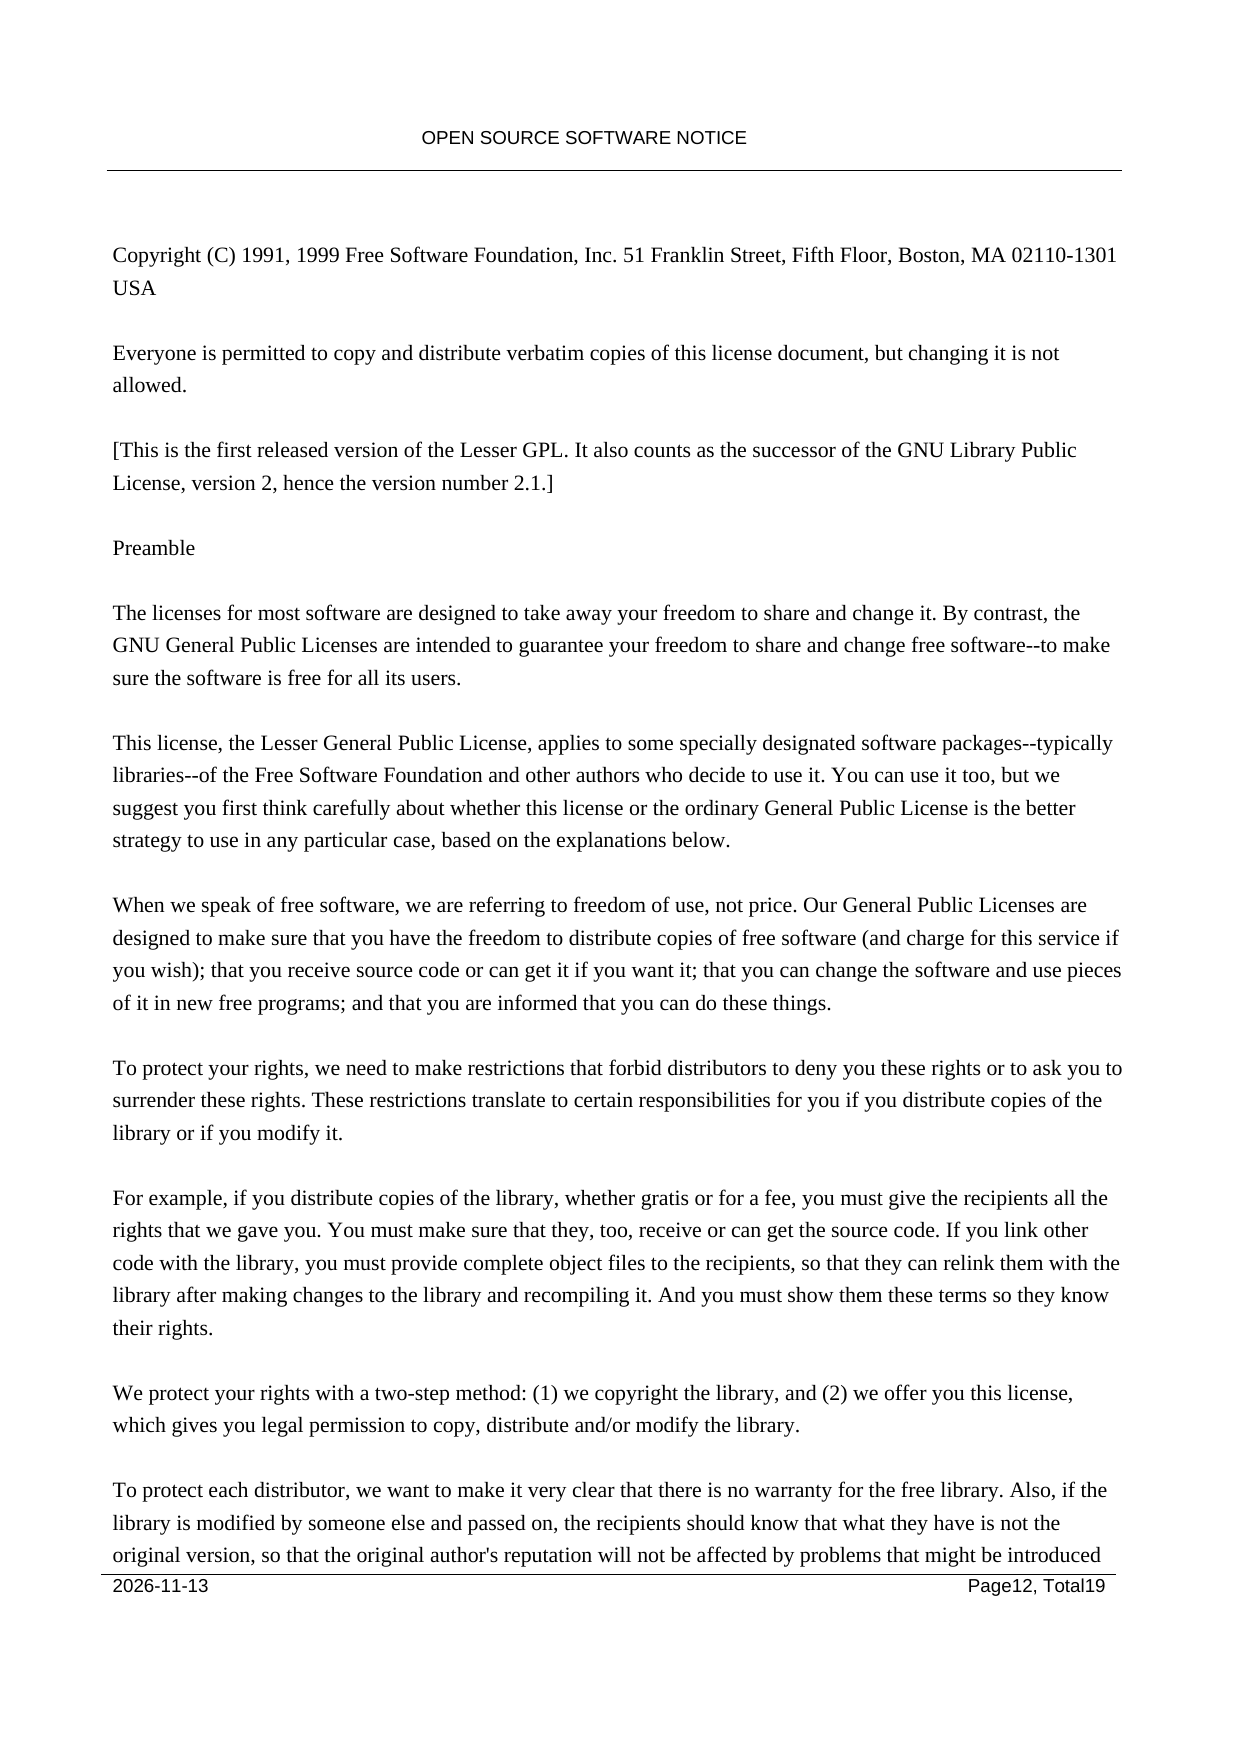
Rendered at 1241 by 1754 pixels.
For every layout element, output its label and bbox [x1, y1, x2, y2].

text [112, 206, 1128, 1571]
